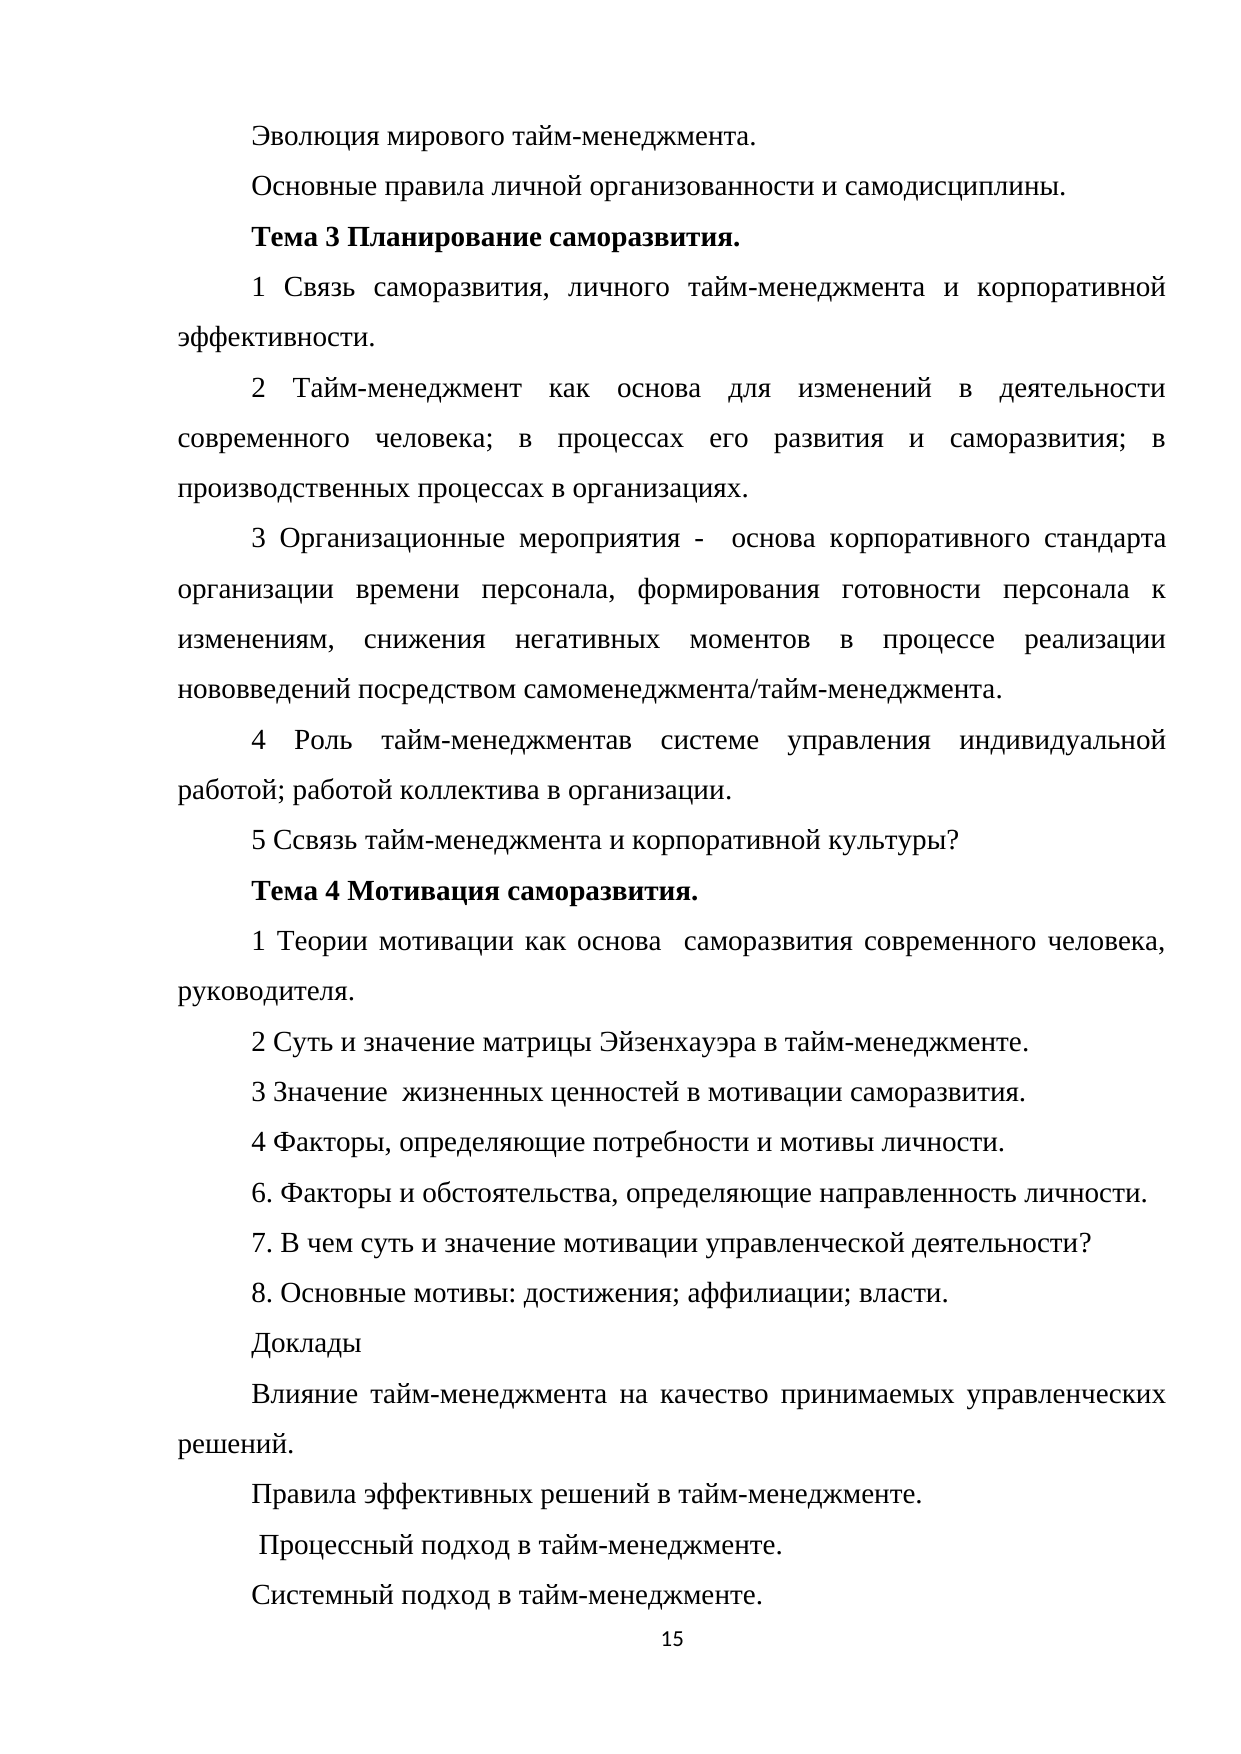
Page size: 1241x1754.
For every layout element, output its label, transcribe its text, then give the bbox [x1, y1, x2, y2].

text 6. Факторы и обстоятельства, определяющие направленность личности. [177, 1175, 1167, 1208]
text 7. В чем суть и значение мотивации управленческой деятельности? [177, 1225, 1167, 1258]
text Системный подход в тайм-менеджменте. [177, 1577, 1167, 1611]
text Влияние тайм-менеджмента на качество принимаемых управленческих решений. [177, 1376, 1167, 1460]
text Тема 3 Планирование саморазвития. [177, 219, 1167, 252]
text Эволюция мирового тайм-менеджмента. [177, 118, 1167, 152]
text 4 Факторы, определяющие потребности и мотивы личности. [177, 1124, 1167, 1158]
text Тема 4 Мотивация саморазвития. [177, 873, 1167, 906]
text 5 Ссвязь тайм-менеджмента и корпоративной культуры? [177, 822, 1167, 856]
text Процессный подход в тайм-менеджменте. [177, 1527, 1167, 1560]
text Правила эффективных решений в тайм-менеджменте. [177, 1477, 1167, 1510]
text 1 Связь саморазвития, личного тайм-менеджмента и корпоративной эффективности. [177, 269, 1167, 353]
text 2 Суть и значение матрицы Эйзенхауэра в тайм-менеджменте. [177, 1024, 1167, 1057]
text 3 Значение жизненных ценностей в мотивации саморазвития. [177, 1074, 1167, 1108]
text Доклады [177, 1326, 1167, 1359]
text 4 Роль тайм-менеджментав системе управления индивидуальной работой; работой коллектива в организации. [177, 722, 1167, 806]
text Основные правила личной организованности и самодисциплины. [177, 168, 1167, 202]
text 3 Организационные мероприятия - основа корпоративного стандарта организации времени персонала, формирования готовности персонала к изменениям, снижения негативных моментов в процессе реализации нововведений посредством самоменеджмента/тайм-менеджмента. [177, 521, 1167, 705]
text 1 Теории мотивации как основа саморазвития современного человека, руководителя. [177, 923, 1167, 1007]
text 2 Тайм-менеджмент как основа для изменений в деятельности современного человека; в процессах его развития и саморазвития; в производственных процессах в организациях. [177, 370, 1167, 504]
text 8. Основные мотивы: достижения; аффилиации; власти. [177, 1275, 1167, 1309]
